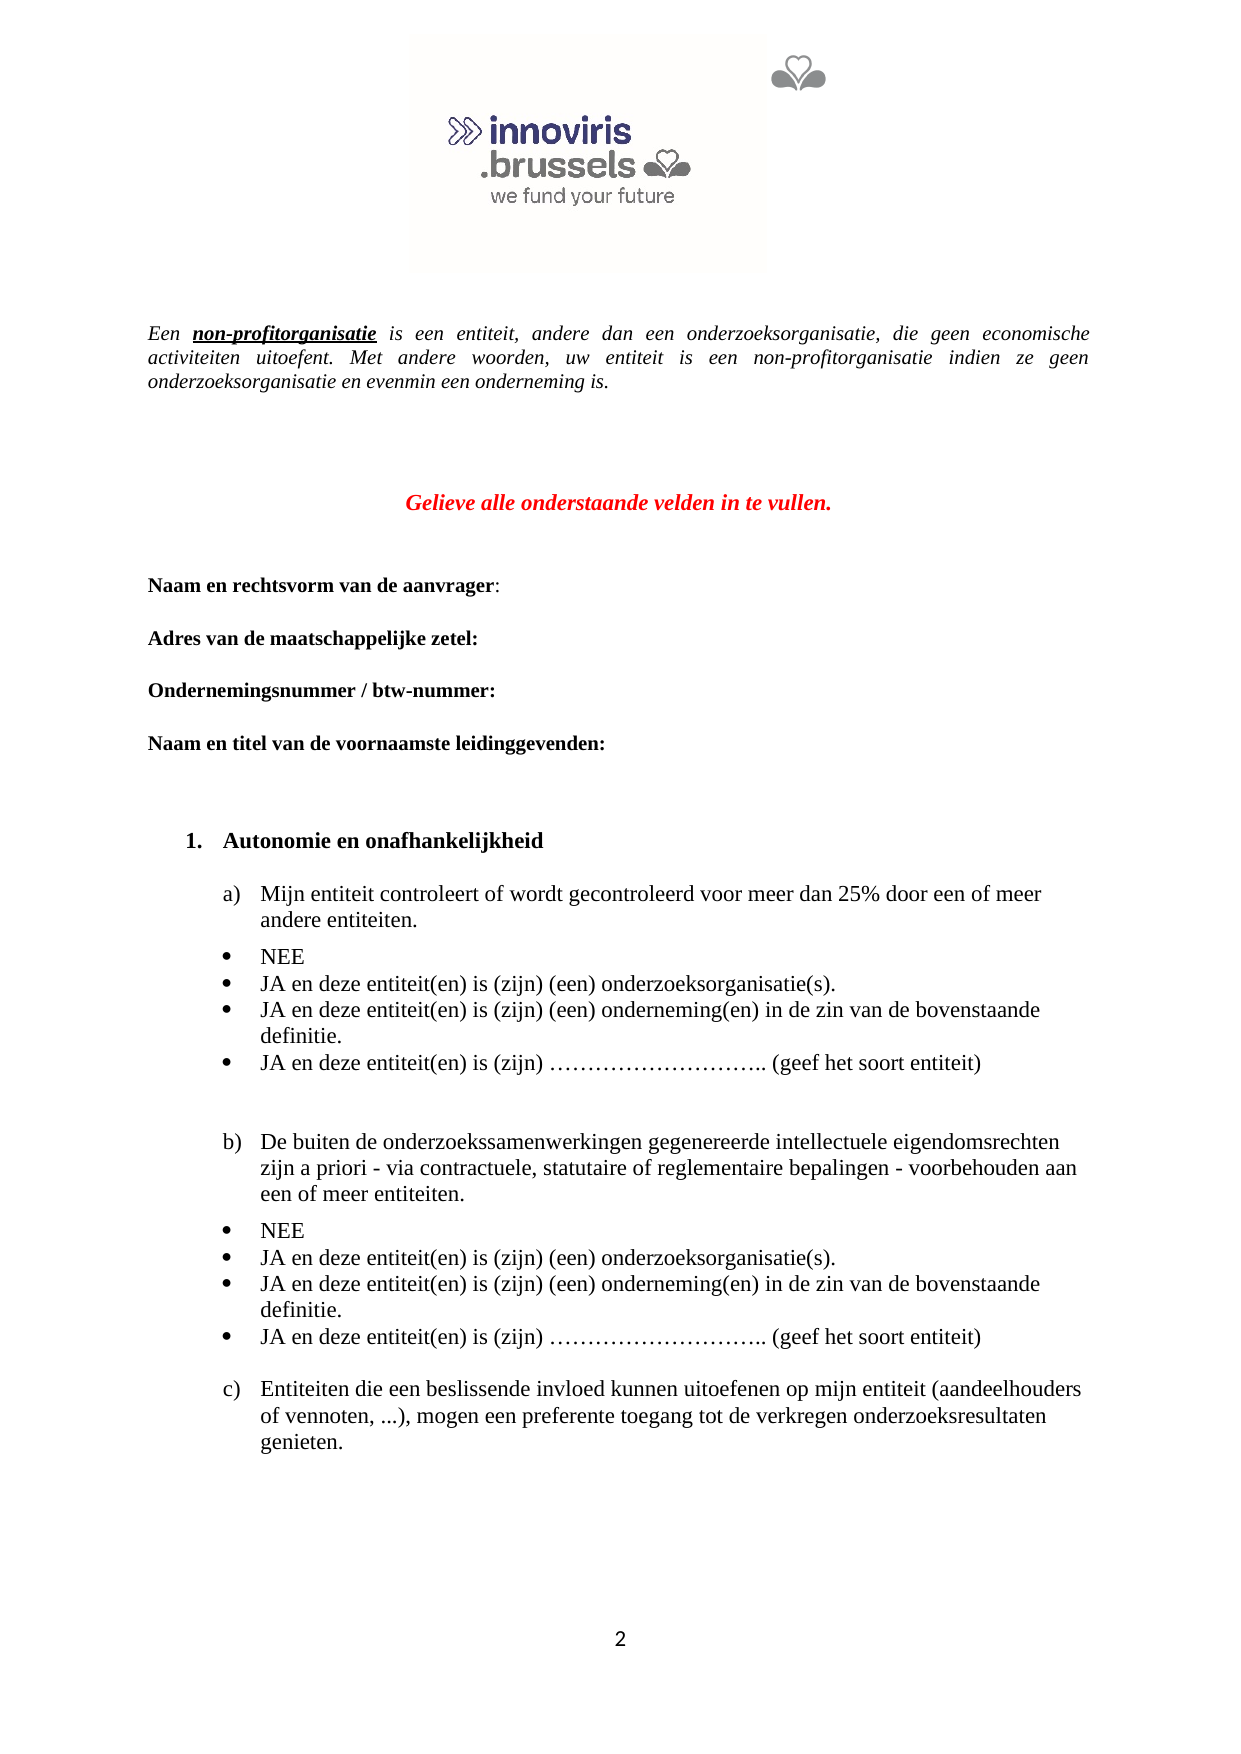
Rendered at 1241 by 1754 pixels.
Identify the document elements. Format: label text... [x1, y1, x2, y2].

list De buiten de onderzoekssamenwerkingen gegenereerde intellectuele eigendomsrechten zijn a priori - via contractuele, statutaire of reglementaire bepalingen - voorbehouden aan een of meer entiteiten. [223, 1128, 1093, 1207]
list Autonomie en onafhankelijkheid [185, 827, 1093, 854]
text Een non-profitorganisatie is een entiteit, andere dan een onderzoeksorganisatie, die geen economische activiteiten uitoefent. Met andere woorden, uw entiteit is een non-profitorganisatie indien ze geen onderzoeksorganisatie en evenmin een onderneming is. [148, 321, 1093, 393]
list Entiteiten die een beslissende invloed kunnen uitoefenen op mijn entiteit (aandeelhouders of vennoten, ...), mogen een preferente toegang tot de verkregen onderzoeksresultaten genieten. [223, 1375, 1093, 1454]
list JA en deze entiteit(en) is (zijn) ……………………….. (geef het soort entiteit) [223, 1323, 1093, 1349]
list NEE [223, 1217, 1093, 1244]
text Adres van de maatschappelijke zetel: [148, 626, 1093, 650]
text Naam en rechtsvorm van de aanvrager: [148, 573, 1093, 597]
list NEE [223, 943, 1093, 970]
list JA en deze entiteit(en) is (zijn) (een) onderneming(en) in de zin van de bovenstaande definitie. [223, 996, 1093, 1049]
list JA en deze entiteit(en) is (zijn) ……………………….. (geef het soort entiteit) [223, 1049, 1093, 1075]
list JA en deze entiteit(en) is (zijn) (een) onderneming(en) in de zin van de bovenstaande definitie. [223, 1270, 1093, 1323]
list JA en deze entiteit(en) is (zijn) (een) onderzoeksorganisatie(s). [223, 970, 1093, 996]
text Naam en titel van de voornaamste leidinggevenden: [148, 731, 1093, 755]
text Gelieve alle onderstaande velden in te vullen. [148, 489, 1093, 515]
picture [408, 34, 832, 273]
list Mijn entiteit controleert of wordt gecontroleerd voor meer dan 25% door een of meer andere entiteiten. [223, 880, 1093, 933]
text Ondernemingsnummer / btw-nummer: [148, 678, 1093, 702]
list JA en deze entiteit(en) is (zijn) (een) onderzoeksorganisatie(s). [223, 1244, 1093, 1270]
